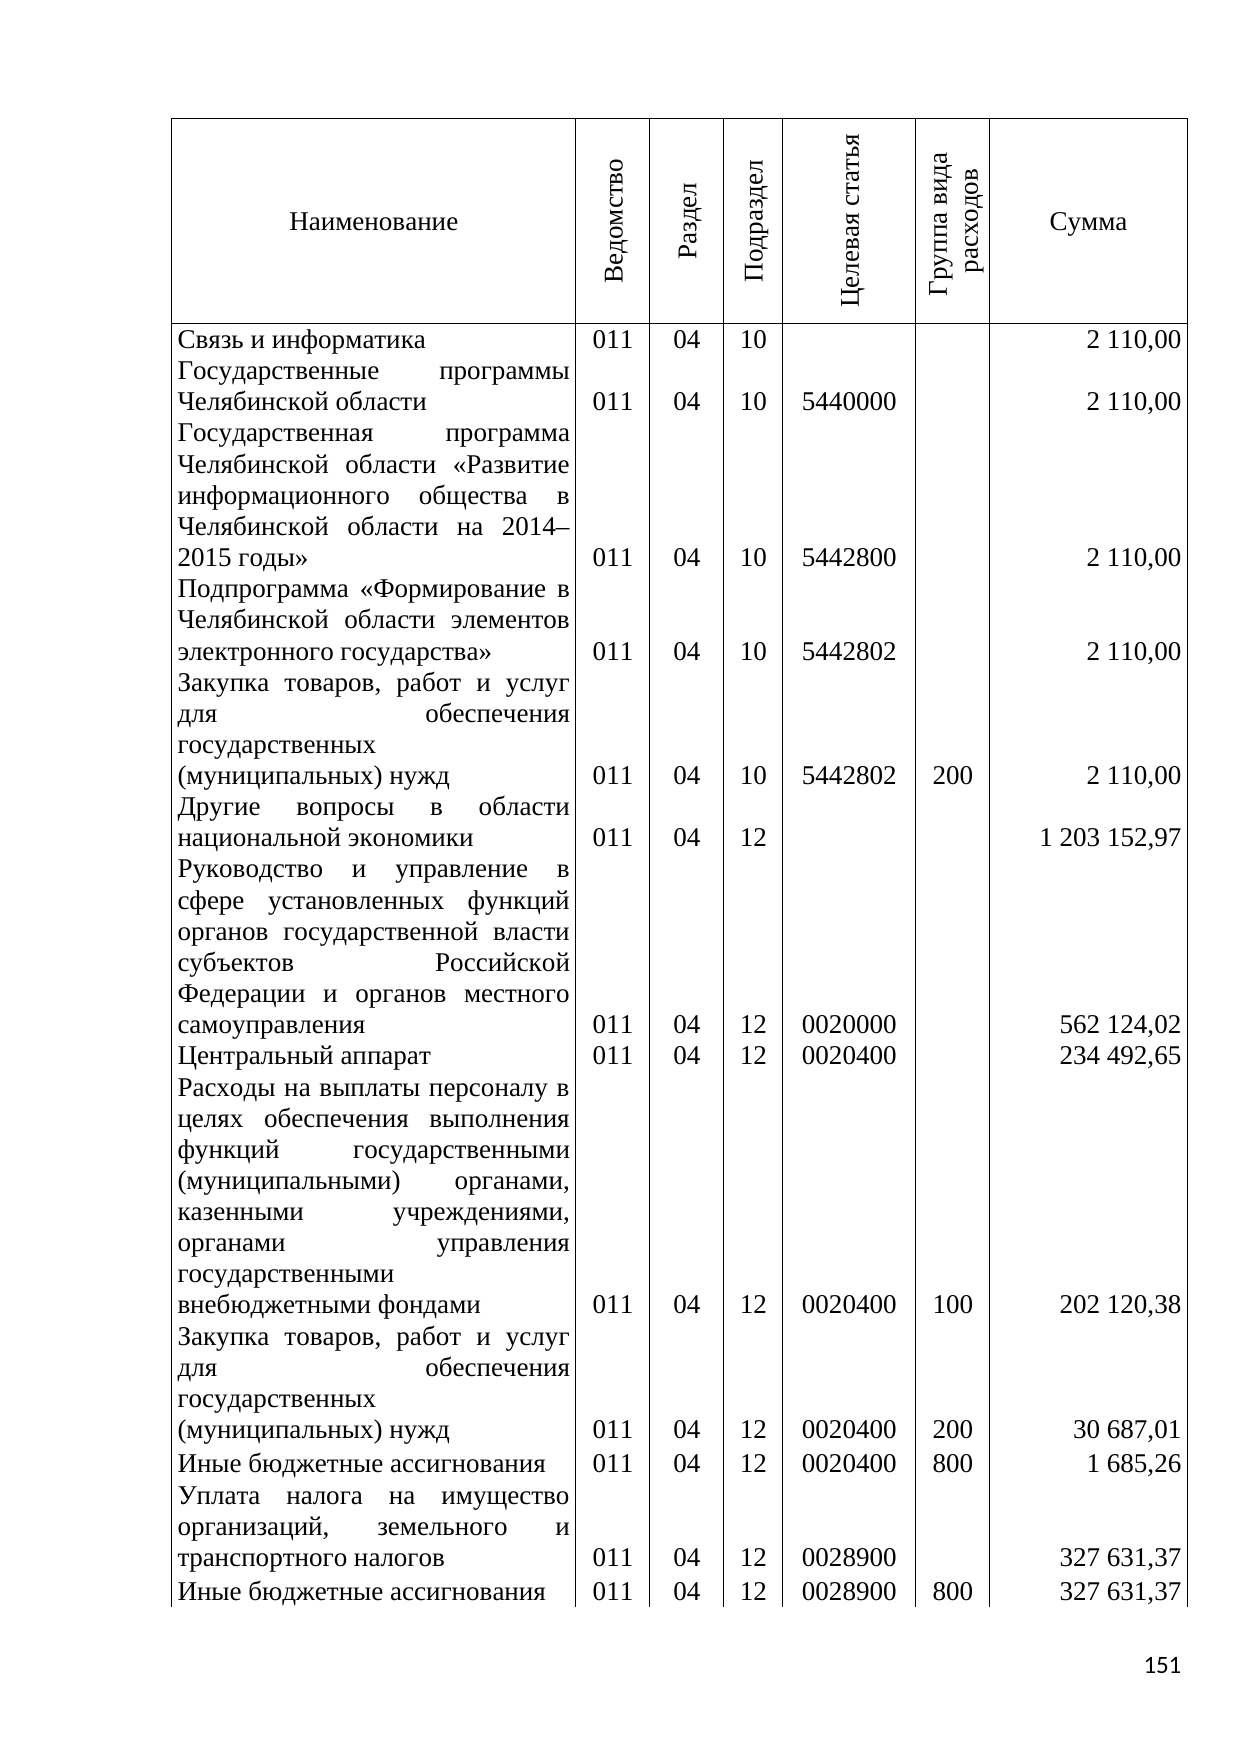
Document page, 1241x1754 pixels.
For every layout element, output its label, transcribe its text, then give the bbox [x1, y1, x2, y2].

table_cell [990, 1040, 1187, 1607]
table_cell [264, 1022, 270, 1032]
table_header Раздел [650, 119, 723, 323]
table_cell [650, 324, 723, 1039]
table_header Целевая статья [783, 119, 915, 323]
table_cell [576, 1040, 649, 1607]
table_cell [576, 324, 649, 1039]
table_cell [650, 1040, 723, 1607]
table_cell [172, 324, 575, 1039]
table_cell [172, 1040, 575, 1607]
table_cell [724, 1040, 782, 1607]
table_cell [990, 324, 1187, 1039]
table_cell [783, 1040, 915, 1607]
table_header Сумма [990, 119, 1187, 323]
table_header Ведомство [576, 119, 649, 323]
table_header Группа вида расходов [916, 119, 989, 323]
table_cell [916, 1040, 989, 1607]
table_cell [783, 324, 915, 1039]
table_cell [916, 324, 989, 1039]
table_header Подраздел [724, 119, 782, 323]
table_header Наименование [172, 119, 575, 323]
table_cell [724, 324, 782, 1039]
